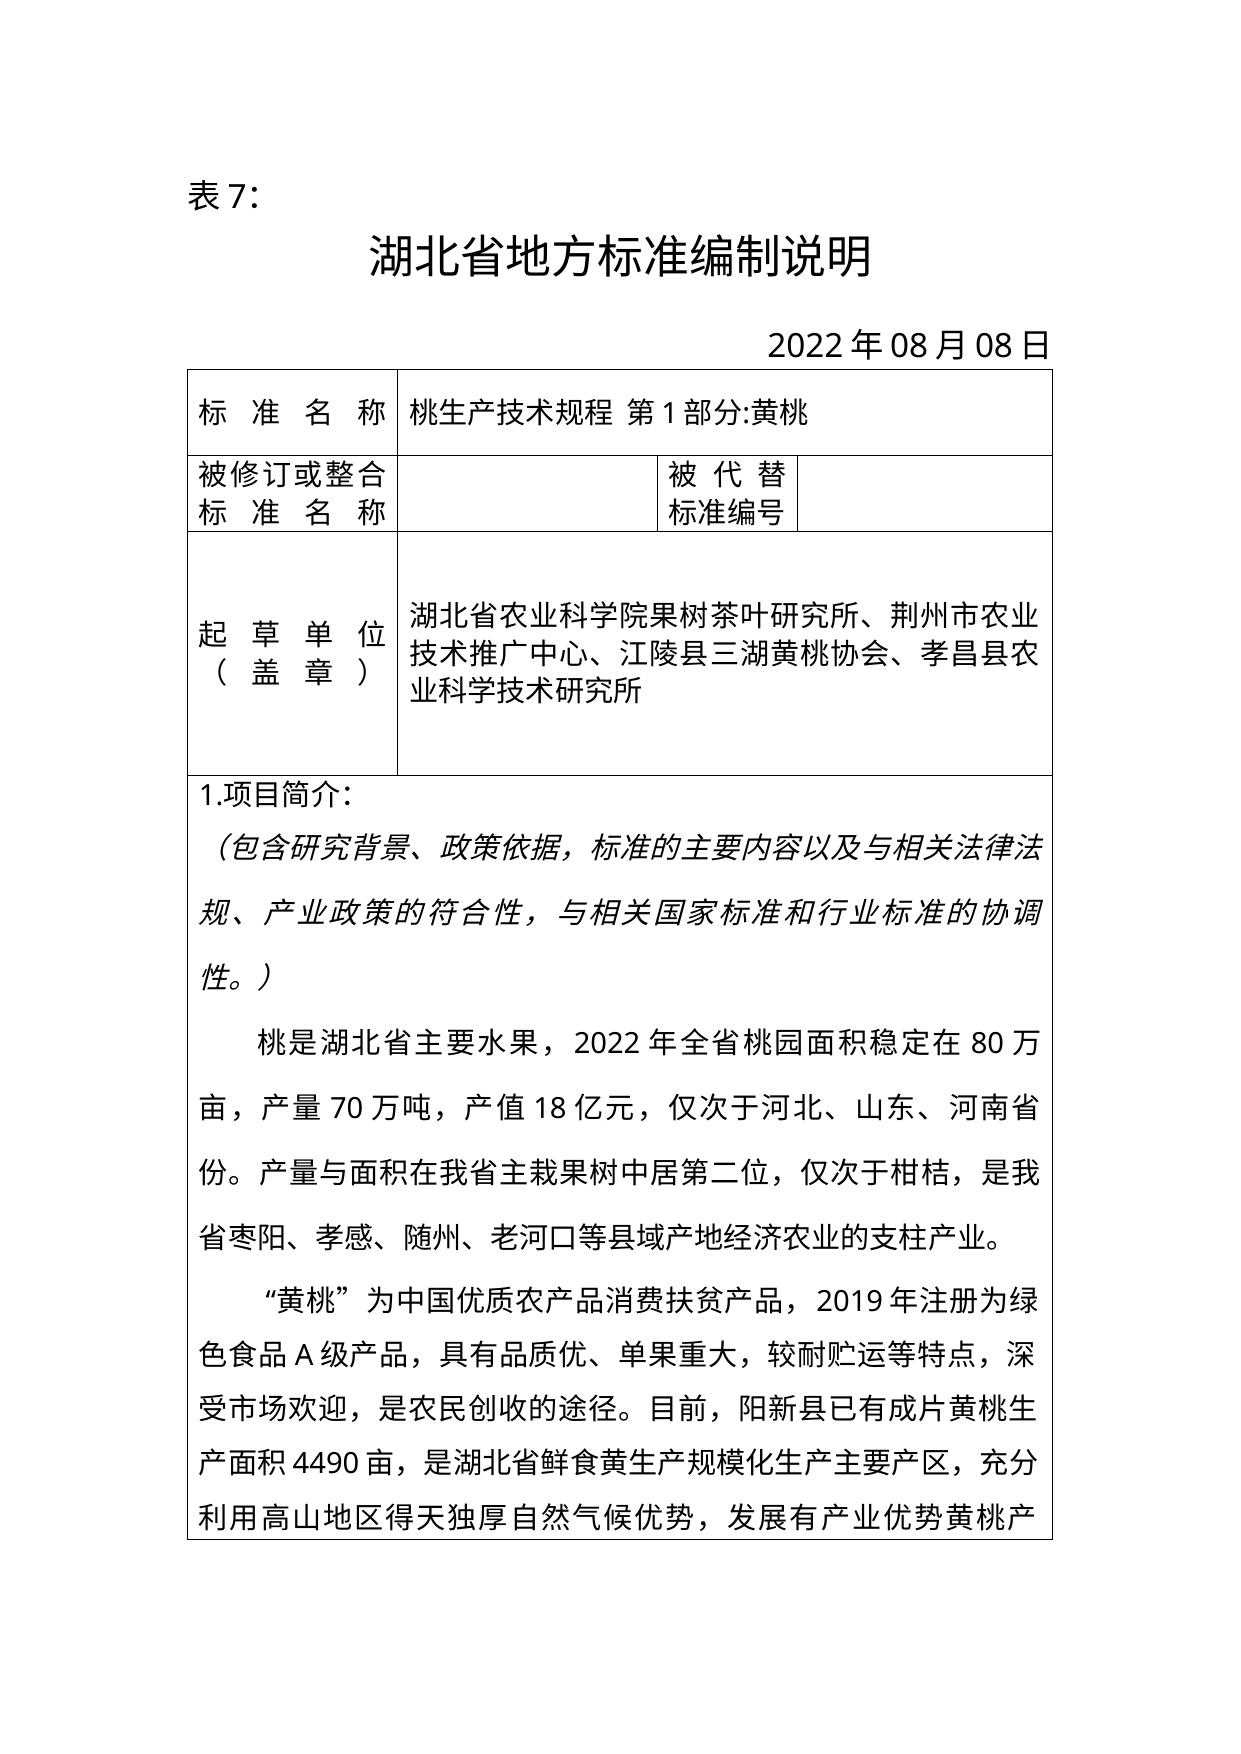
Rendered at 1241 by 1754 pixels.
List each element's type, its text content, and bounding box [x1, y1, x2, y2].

table_cell 起草单位 （盖章） [188, 532, 397, 774]
table_header 桃生产技术规程 第1部分:黄桃 [398, 370, 1052, 454]
table_header 标准名称 [188, 370, 397, 454]
table_cell [398, 456, 657, 531]
text 湖北省地方标准编制说明 [187, 227, 1053, 285]
text 表7： [187, 162, 1053, 227]
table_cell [188, 776, 1052, 1539]
table_cell 被代替 标准编号 [658, 456, 797, 531]
text 2022年08月08日 [187, 311, 1053, 369]
table_cell [798, 456, 1052, 531]
table_cell 被修订或整合 标准名称 [188, 456, 397, 531]
table_cell 湖北省农业科学院果树茶叶研究所、荆州市农业技术推广中心、江陵县三湖黄桃协会、孝昌县农业科学技术研究所 [398, 532, 1052, 774]
